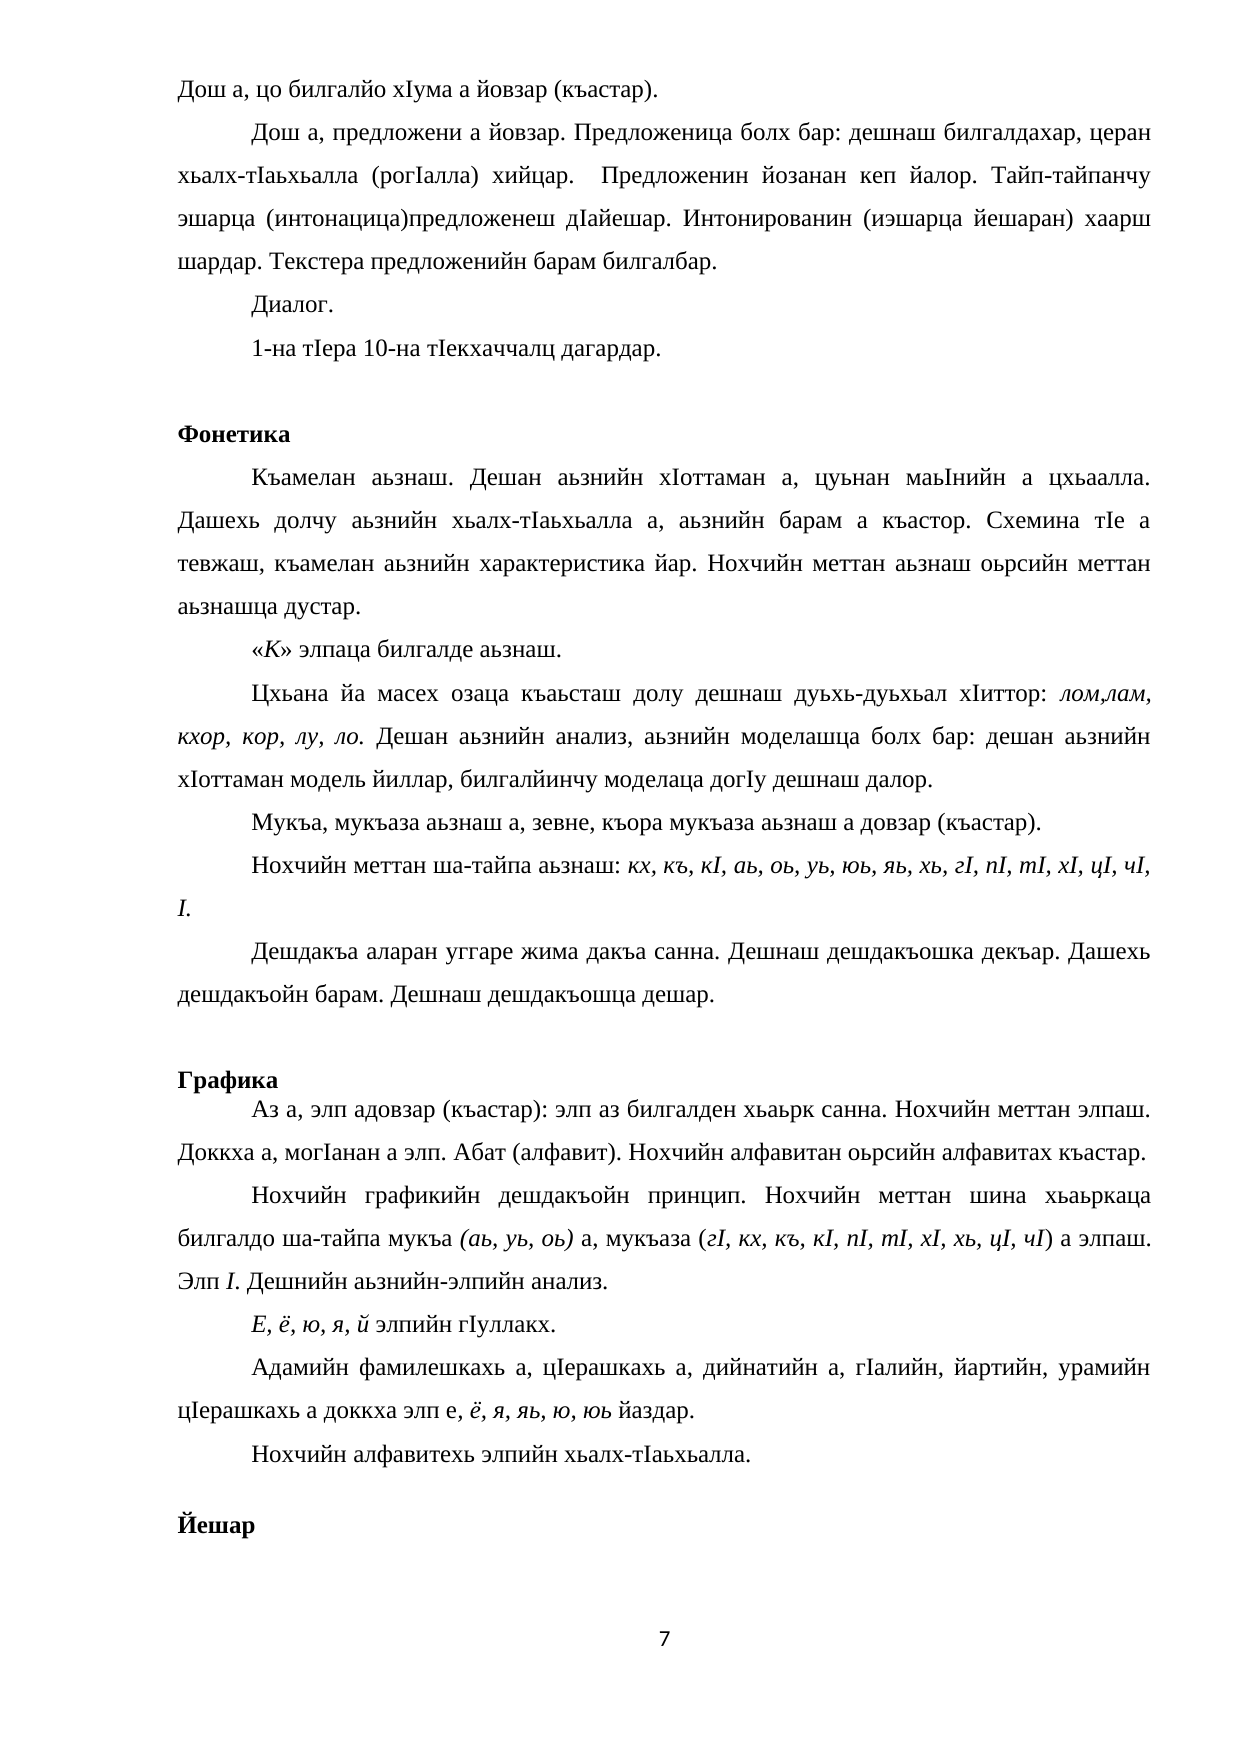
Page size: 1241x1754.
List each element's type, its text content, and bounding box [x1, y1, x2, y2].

text 1-на тӀера 10-на тӀекхаччалц дагардар. [177, 333, 1152, 361]
text Е, ё, ю, я, й элпийн гӀуллакх. [177, 1309, 1152, 1338]
text Аз а, элп адовзар (къастар): элп аз билгалден хьаьрк санна. Нохчийн меттан элпаш. Доккха а, могӀанан а элп. Абат (алфавит). Нохчийн алфавитан оьрсийн алфавитах къастар. [177, 1094, 1152, 1166]
text Нохчийн графикийн дешдакъойн принцип. Нохчийн меттан шина хьаьркаца билгалдо ша-тайпа мукъа (аь, уь, оь) а, мукъаза (гI, кх, къ, кI, пI, тI, хI, хь, цI, чI) а элпаш. Элп Ӏ. Дешнийн аьзнийн-элпийн анализ. [177, 1180, 1152, 1295]
text Дош а, цо билгалйо хӀума а йовзар (къастар). [177, 74, 1152, 103]
text Нохчийн меттан ша-тайпа аьзнаш: кх, къ, кI, аь, оь, уь, юь, яь, хь, гI, пI, тI, хI, цI, чI, I. [177, 850, 1152, 922]
text Нохчийн алфавитехь элпийн хьалх-тӀаьхьалла. [177, 1439, 1152, 1467]
text Диалог. [177, 289, 1152, 318]
text «К» элпаца билгалде аьзнаш. [177, 634, 1152, 663]
text Йешар [177, 1511, 1152, 1539]
text Цхьана йа масех озаца къаьсташ долу дешнаш дуьхь-дуьхьал хӀиттор: лом,лам, кхор, кор, лу, ло. Дешан аьзнийн анализ, аьзнийн моделашца болх бар: дешан аьзнийн хӀоттаман модель йиллар, билгалйинчу моделаца догӀу дешнаш далор. [177, 678, 1152, 793]
text Мукъа, мукъаза аьзнаш а, зевне, къора мукъаза аьзнаш а довзар (къастар). [177, 807, 1152, 836]
text Дош а, предложени а йовзар. Предложеница болх бар: дешнаш билгалдахар, церан хьалх-тӀаьхьалла (рогӀалла) хийцар. Предложенин йозанан кеп йалор. Тайп-тайпанчу эшарца (интонацица)предложенеш дӀайешар. Интонированин (иэшарца йешаран) хаарш шардар. Текстера предложенийн барам билгалбар. [177, 117, 1152, 275]
text Дешдакъа аларан уггаре жима дакъа санна. Дешнаш дешдакъошка декъар. Дашехь дешдакъойн барам. Дешнаш дешдакъошца дешар. [177, 936, 1152, 1008]
text Графика [177, 1065, 1152, 1094]
text Къамелан аьзнаш. Дешан аьзнийн хӀоттаман а, цуьнан маьӀнийн а цхьаалла. Дашехь долчу аьзнийн хьалх-тӀаьхьалла а, аьзнийн барам а къастор. Схемина тӀе а тевжаш, къамелан аьзнийн характеристика йар. Нохчийн меттан аьзнаш оьрсийн меттан аьзнашца дустар. [177, 462, 1152, 620]
text Фонетика [177, 419, 1152, 448]
text Адамийн фамилешкахь а, цӀерашкахь а, дийнатийн а, гӀалийн, йартийн, урамийн цӀерашкахь а доккха элп е, ё, я, яь, ю, юь йаздар. [177, 1352, 1152, 1424]
